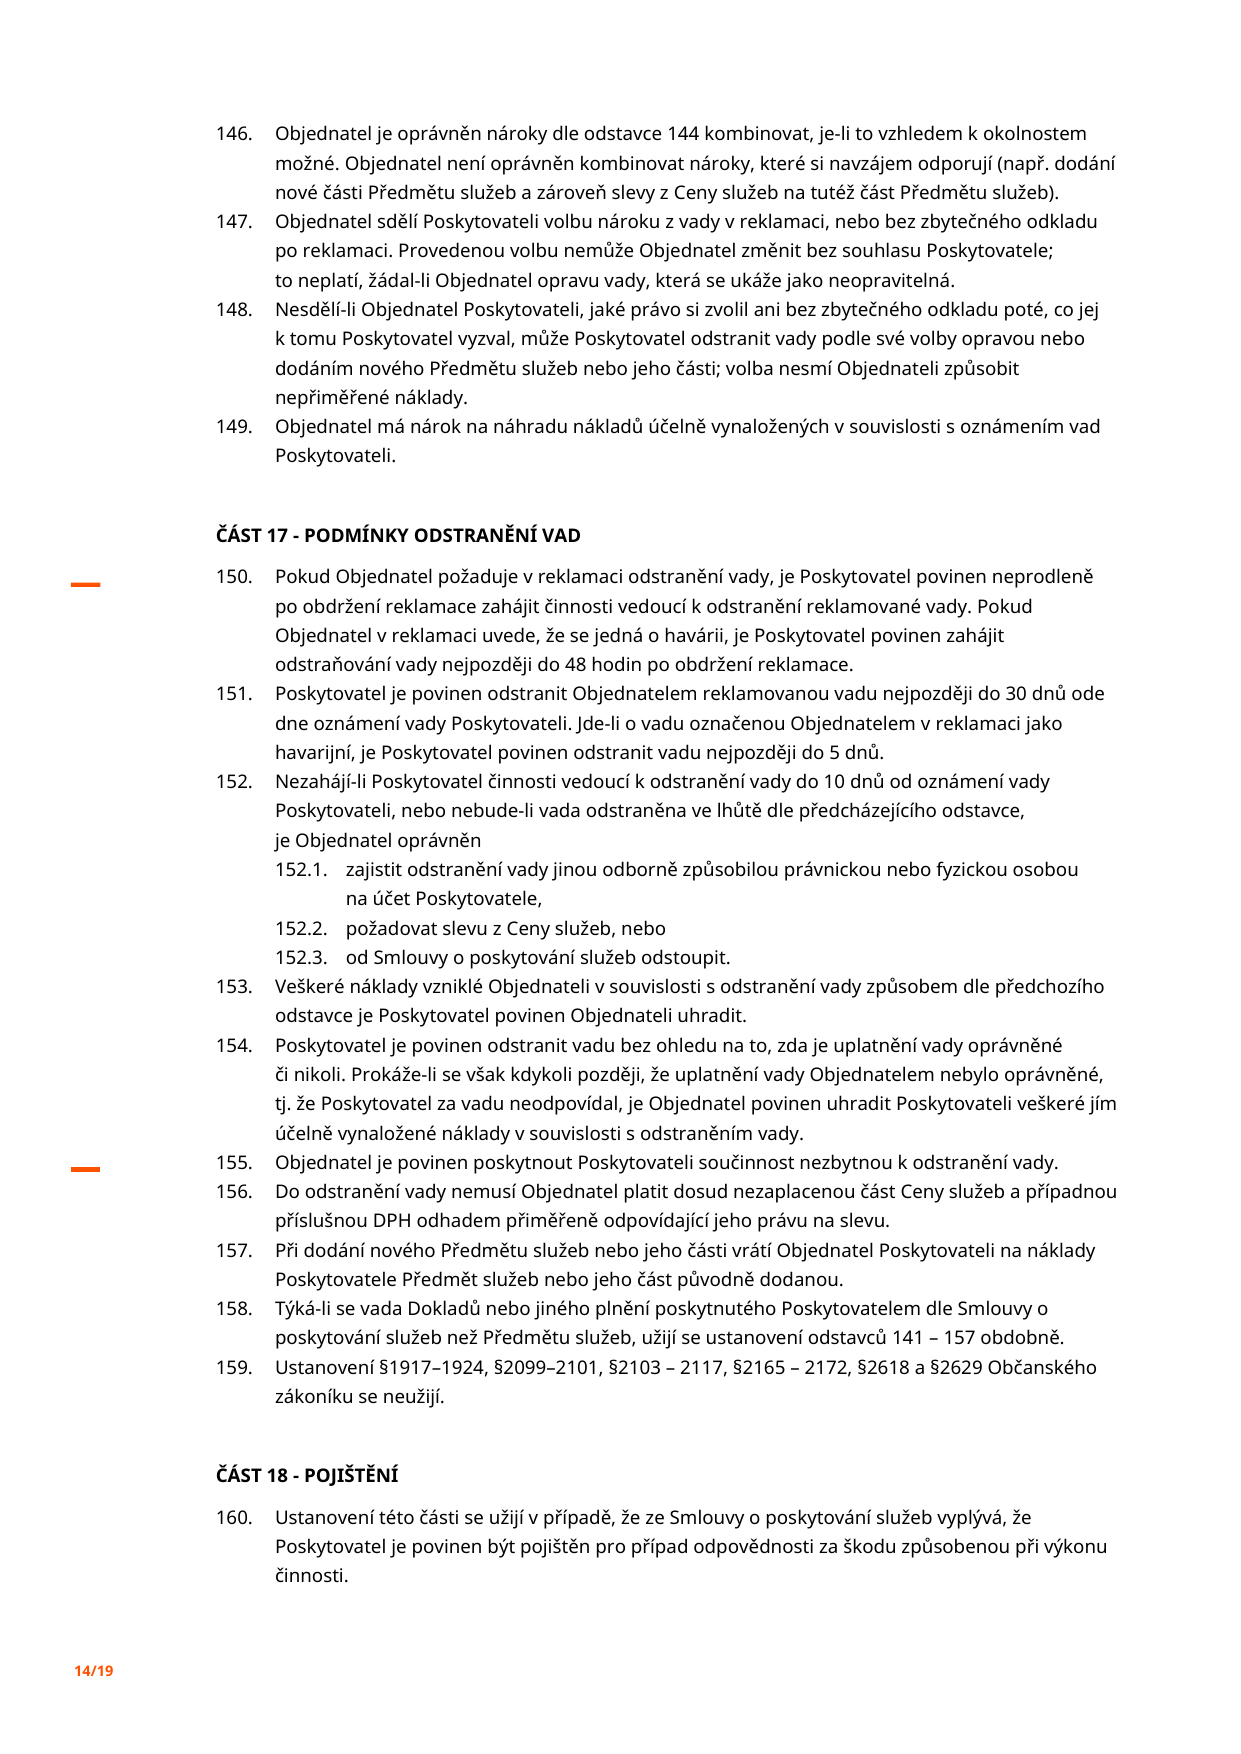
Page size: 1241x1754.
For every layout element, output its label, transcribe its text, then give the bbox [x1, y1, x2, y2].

list Nesdělí-li Objednatel Poskytovateli, jaké právo si zvolil ani bez zbytečného odkladu poté, co jej k tomu Poskytovatel vyzval, může Poskytovatel odstranit vady podle své volby opravou nebo dodáním nového Předmětu služeb nebo jeho části; volba nesmí Objednateli způsobit nepřiměřené náklady. [216, 296, 1122, 409]
list Týká-li se vada Dokladů nebo jiného plnění poskytnutého Poskytovatelem dle Smlouvy o poskytování služeb než Předmětu služeb, užijí se ustanovení odstavců 141 – 157 obdobně. [216, 1295, 1122, 1350]
list Poskytovatel je povinen odstranit Objednatelem reklamovanou vadu nejpozději do 30 dnů ode dne oznámení vady Poskytovateli. Jde-li o vadu označenou Objednatelem v reklamaci jako havarijní, je Poskytovatel povinen odstranit vadu nejpozději do 5 dnů. [216, 681, 1122, 765]
list PODMÍNKY ODSTRANĚNÍ VAD [216, 522, 1122, 547]
list Veškeré náklady vzniklé Objednateli v souvislosti s odstranění vady způsobem dle předchozího odstavce je Poskytovatel povinen Objednateli uhradit. [216, 973, 1122, 1028]
list od Smlouvy o poskytování služeb odstoupit. [275, 944, 1122, 970]
list požadovat slevu z Ceny služeb, nebo [275, 915, 1122, 940]
list POJIŠTĚNÍ [216, 1462, 1122, 1488]
list Do odstranění vady nemusí Objednatel platit dosud nezaplacenou část Ceny služeb a případnou příslušnou DPH odhadem přiměřeně odpovídající jeho právu na slevu. [216, 1178, 1122, 1233]
list Objednatel je povinen poskytnout Poskytovateli součinnost nezbytnou k odstranění vady. [216, 1149, 1122, 1174]
list Ustanovení této části se užijí v případě, že ze Smlouvy o poskytování služeb vyplývá, že Poskytovatel je povinen být pojištěn pro případ odpovědnosti za škodu způsobenou při výkonu činnosti. [216, 1504, 1122, 1588]
list Objednatel sdělí Poskytovateli volbu nároku z vady v reklamaci, nebo bez zbytečného odkladu po reklamaci. Provedenou volbu nemůže Objednatel změnit bez souhlasu Poskytovatele; to neplatí, žádal-li Objednatel opravu vady, která se ukáže jako neopravitelná. [216, 208, 1122, 292]
list Pokud Objednatel požaduje v reklamaci odstranění vady, je Poskytovatel povinen neprodleně po obdržení reklamace zahájit činnosti vedoucí k odstranění reklamované vady. Pokud Objednatel v reklamaci uvede, že se jedná o havárii, je Poskytovatel povinen zahájit odstraňování vady nejpozději do 48 hodin po obdržení reklamace. [216, 564, 1122, 677]
list Ustanovení §1917–1924, §2099–2101, §2103 – 2117, §2165 – 2172, §2618 a §2629 Občanského zákoníku se neužijí. [216, 1354, 1122, 1409]
list Nezahájí-li Poskytovatel činnosti vedoucí k odstranění vady do 10 dnů od oznámení vady Poskytovateli, nebo nebude-li vada odstraněna ve lhůtě dle předcházejícího odstavce, je Objednatel oprávněn [216, 768, 1122, 853]
list Poskytovatel je povinen odstranit vadu bez ohledu na to, zda je uplatnění vady oprávněné či nikoli. Prokáže-li se však kdykoli později, že uplatnění vady Objednatelem nebylo oprávněné, tj. že Poskytovatel za vadu neodpovídal, je Objednatel povinen uhradit Poskytovateli veškeré jím účelně vynaložené náklady v souvislosti s odstraněním vady. [216, 1032, 1122, 1145]
list Objednatel je oprávněn nároky dle odstavce 144 kombinovat, je-li to vzhledem k okolnostem možné. Objednatel není oprávněn kombinovat nároky, které si navzájem odporují (např. dodání nové části Předmětu služeb a zároveň slevy z Ceny služeb na tutéž část Předmětu služeb). [216, 121, 1122, 205]
list zajistit odstranění vady jinou odborně způsobilou právnickou nebo fyzickou osobou na účet Poskytovatele, [275, 856, 1122, 911]
list Objednatel má nárok na náhradu nákladů účelně vynaložených v souvislosti s oznámením vad Poskytovateli. [216, 413, 1122, 468]
list Při dodání nového Předmětu služeb nebo jeho části vrátí Objednatel Poskytovateli na náklady Poskytovatele Předmět služeb nebo jeho část původně dodanou. [216, 1237, 1122, 1292]
